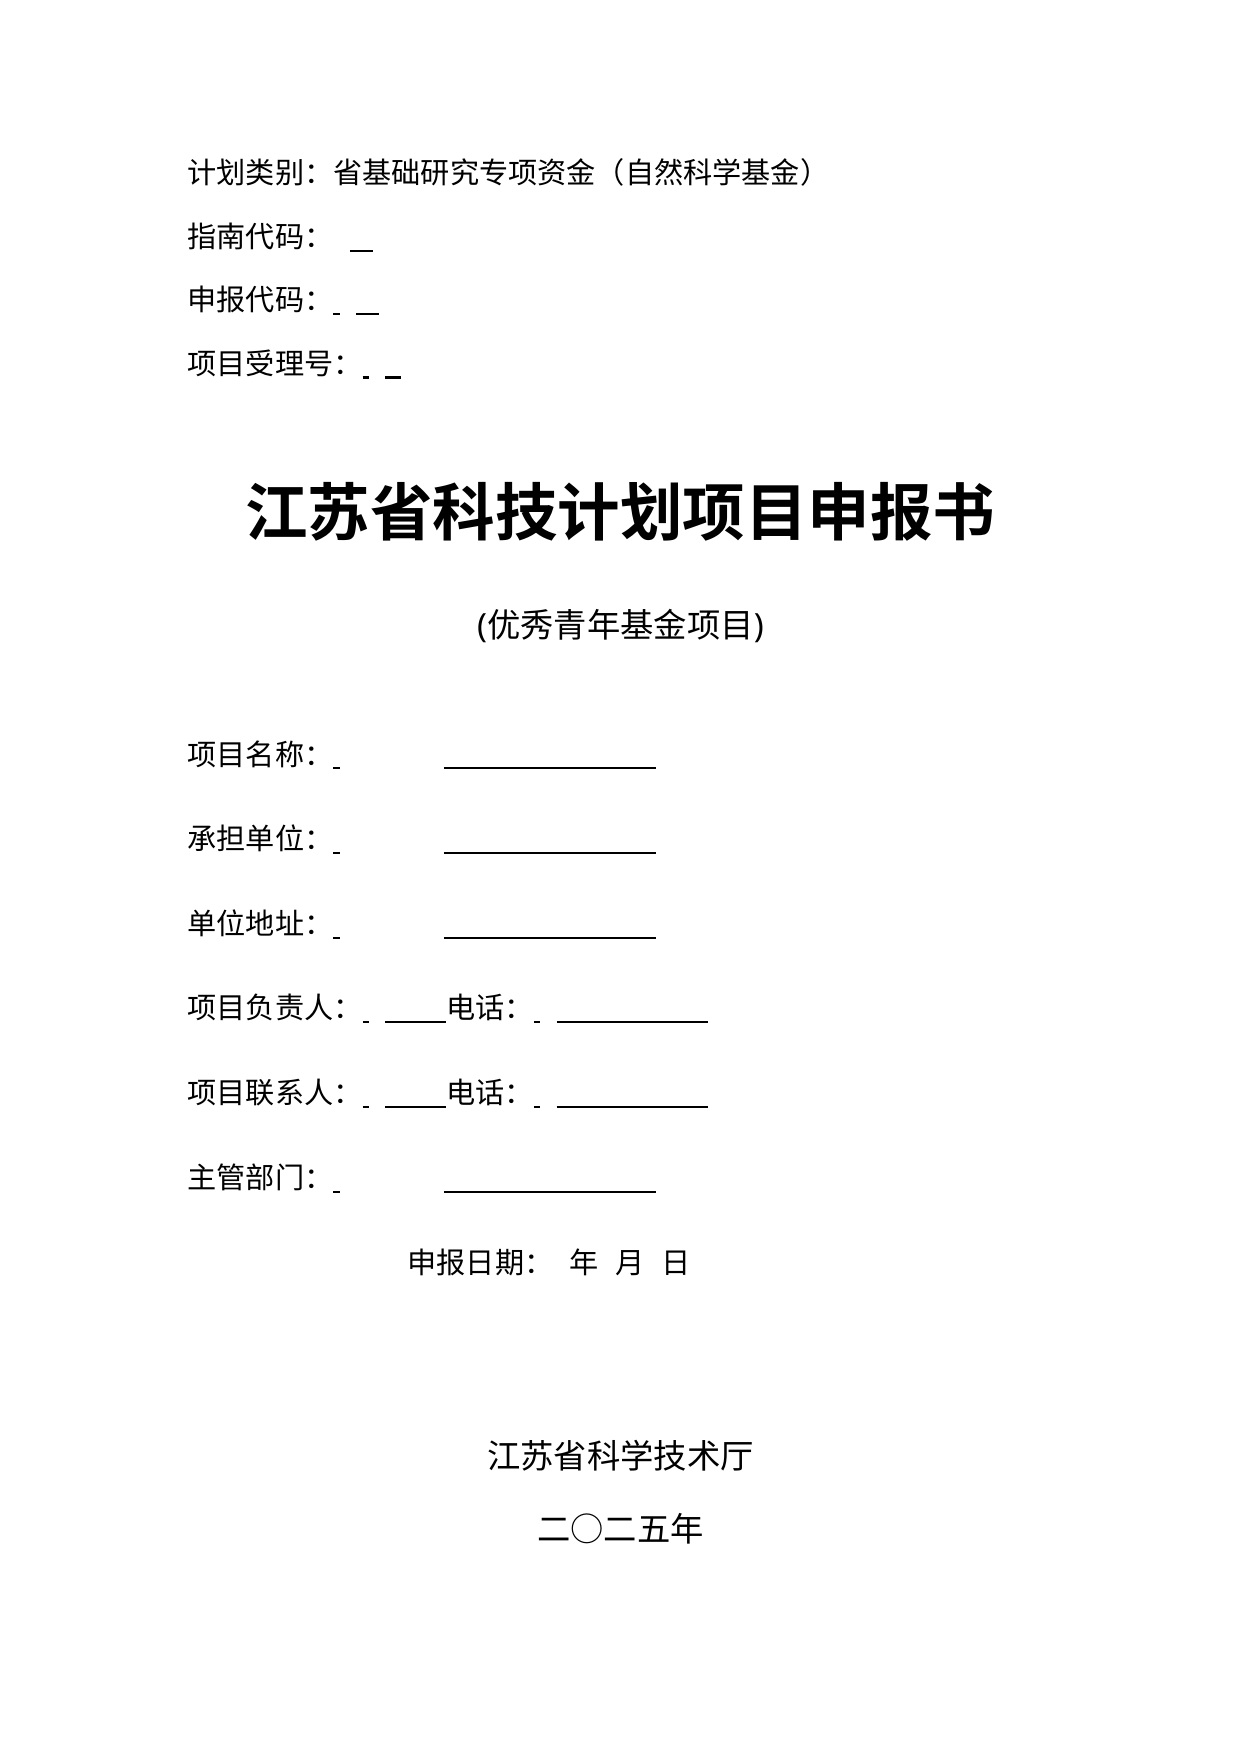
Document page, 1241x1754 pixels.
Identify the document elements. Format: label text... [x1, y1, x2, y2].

text 项目名称： [187, 731, 1053, 773]
text 二○二五年 [187, 1502, 1053, 1551]
text 项目联系人： 电话： [187, 1070, 1053, 1112]
text 申报日期：年月日 [187, 1239, 1053, 1281]
text 承担单位： [187, 816, 1053, 858]
text 江苏省科学技术厅 [187, 1430, 1053, 1478]
text 单位地址： [187, 900, 1053, 943]
text 计划类别：省基础研究专项资金（自然科学基金） [187, 150, 1053, 192]
text 项目负责人： 电话： [187, 985, 1053, 1027]
text 指南代码： [187, 213, 1053, 256]
text 项目受理号： [187, 340, 1053, 383]
text (优秀青年基金项目) [187, 599, 1053, 647]
text 江苏省科技计划项目申报书 [187, 463, 1053, 554]
text 申报代码： [187, 277, 1053, 319]
text 主管部门： [187, 1154, 1053, 1197]
